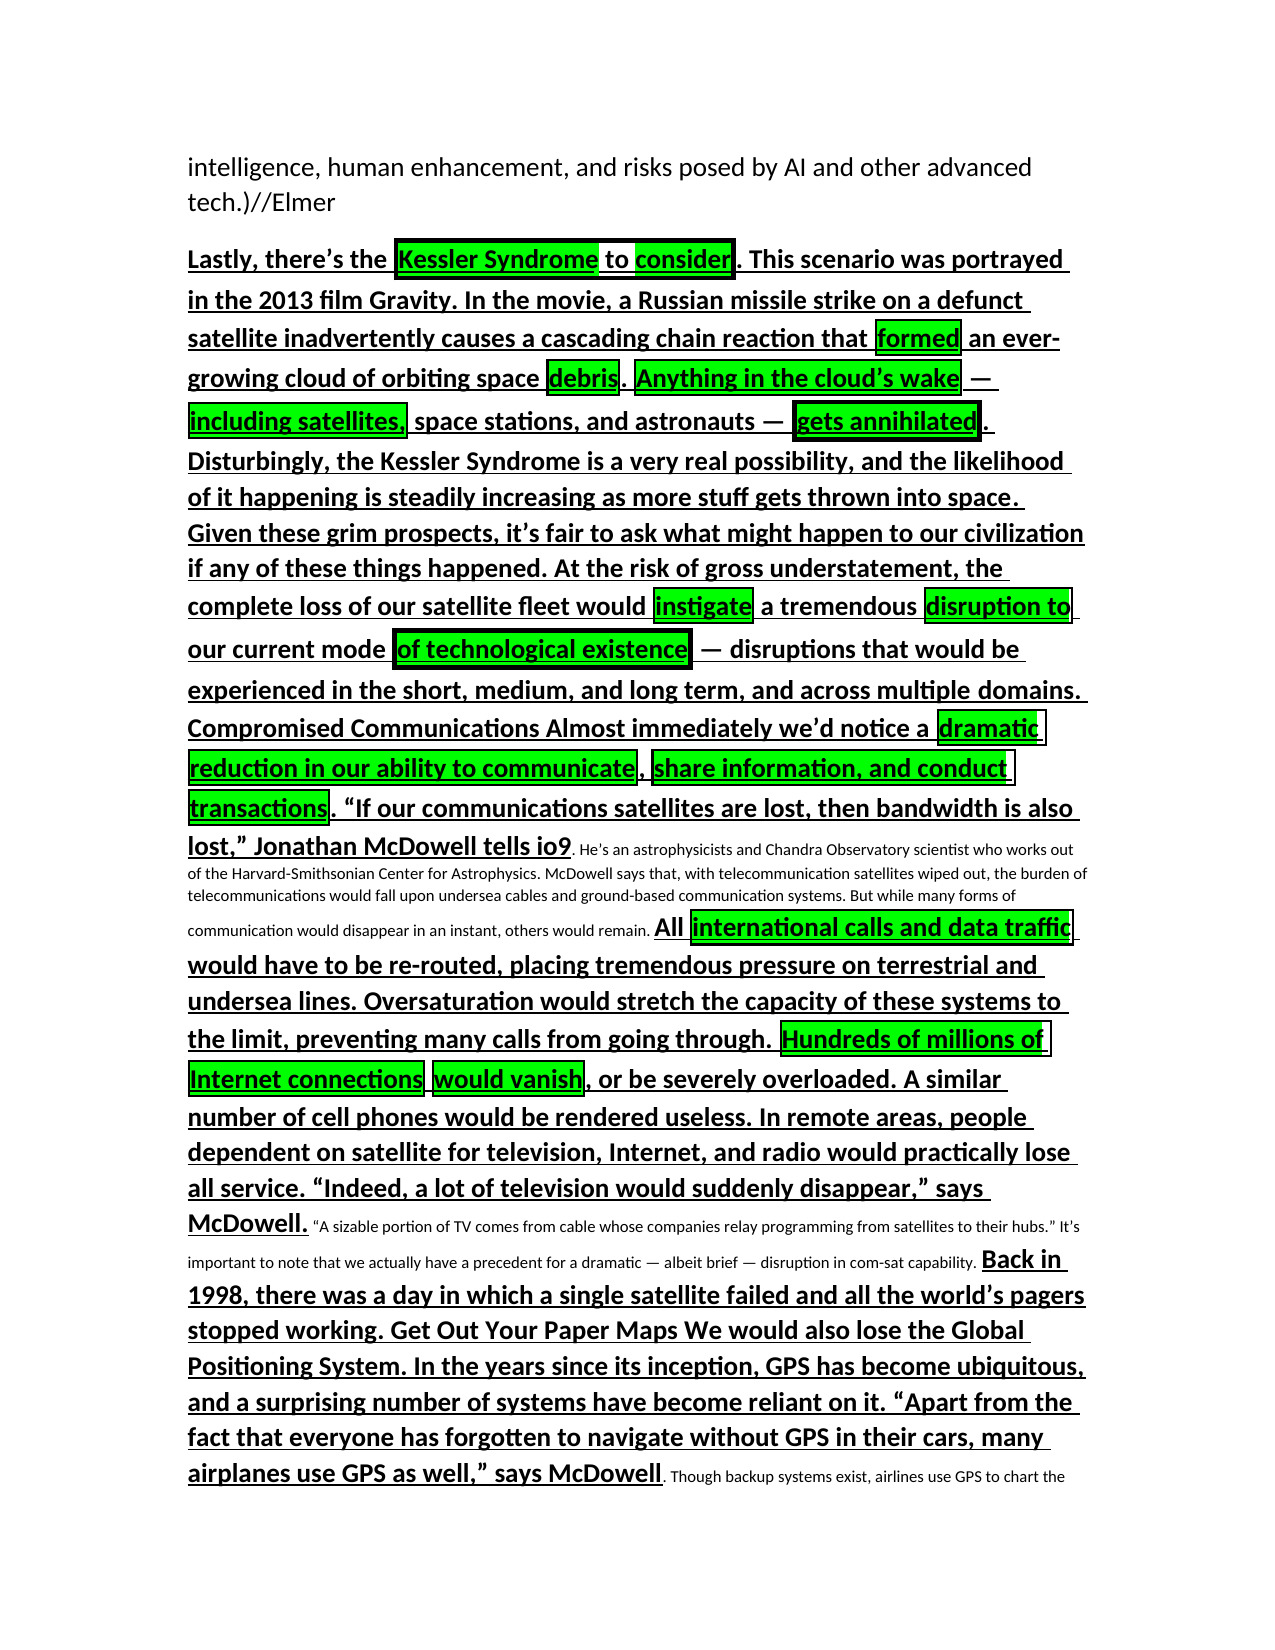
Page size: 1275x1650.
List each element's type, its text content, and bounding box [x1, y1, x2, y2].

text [187, 702, 1087, 1489]
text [187, 150, 1087, 219]
